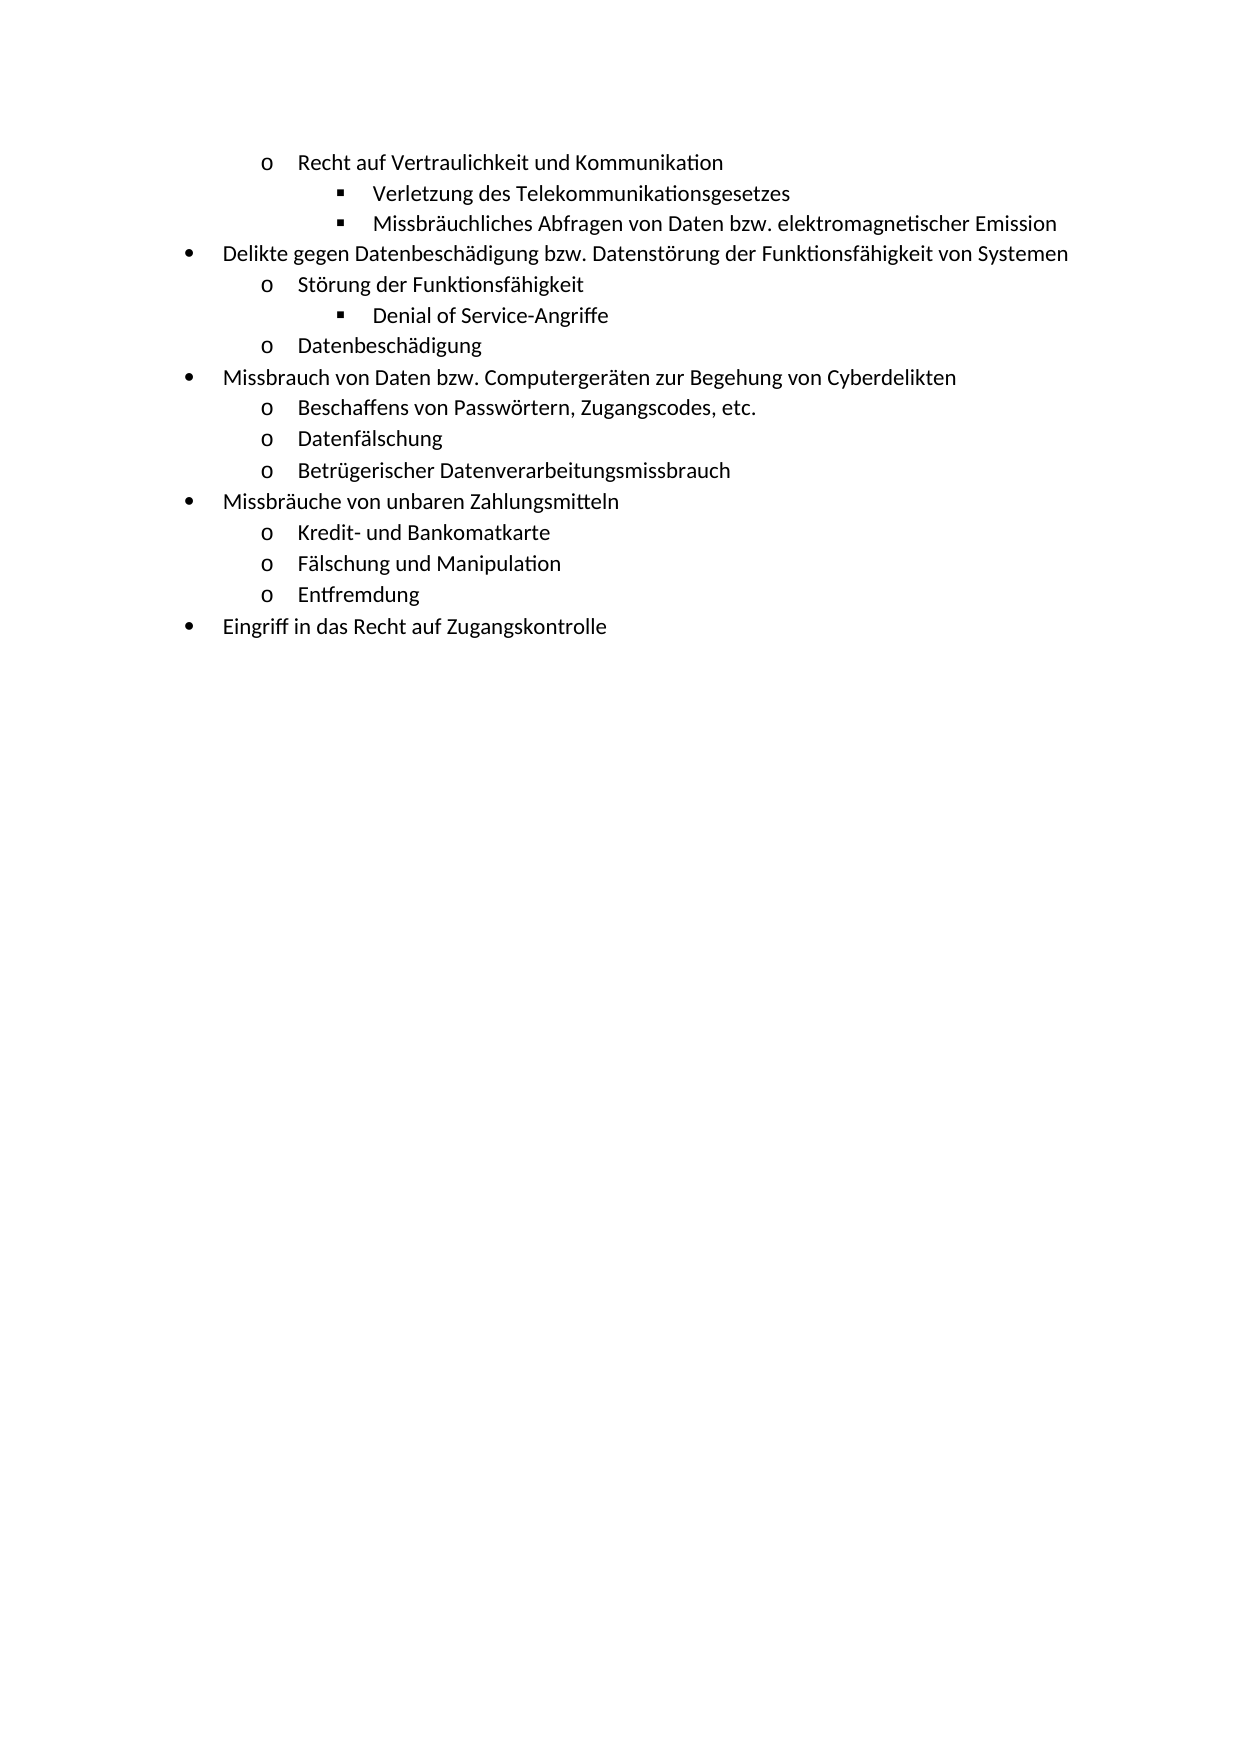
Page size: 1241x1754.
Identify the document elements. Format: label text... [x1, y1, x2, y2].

list Denial of Service-Angriffe [335, 301, 1093, 329]
list Missbräuchliches Abfragen von Daten bzw. elektromagnetischer Emission [335, 209, 1093, 237]
list Betrügerischer Datenverarbeitungsmissbrauch [260, 456, 1093, 485]
list Beschaffens von Passwörtern, Zugangscodes, etc. [260, 393, 1093, 422]
list Fälschung und Manipulation [260, 549, 1093, 578]
list Delikte gegen Datenbeschädigung bzw. Datenstörung der Funktionsfähigkeit von Systemen [185, 239, 1093, 267]
list Missbräuche von unbaren Zahlungsmitteln [185, 487, 1093, 515]
list Eingriff in das Recht auf Zugangskontrolle [185, 612, 1093, 640]
list Kredit- und Bankomatkarte [260, 518, 1093, 547]
list Datenbeschädigung [260, 331, 1093, 361]
list Entfremdung [260, 581, 1093, 610]
list Recht auf Vertraulichkeit und Kommunikation [260, 148, 1093, 177]
list Störung der Funktionsfähigkeit [260, 270, 1093, 299]
list Datenfälschung [260, 424, 1093, 454]
list Missbrauch von Daten bzw. Computergeräten zur Begehung von Cyberdelikten [185, 363, 1093, 391]
list Verletzung des Telekommunikationsgesetzes [335, 179, 1093, 207]
